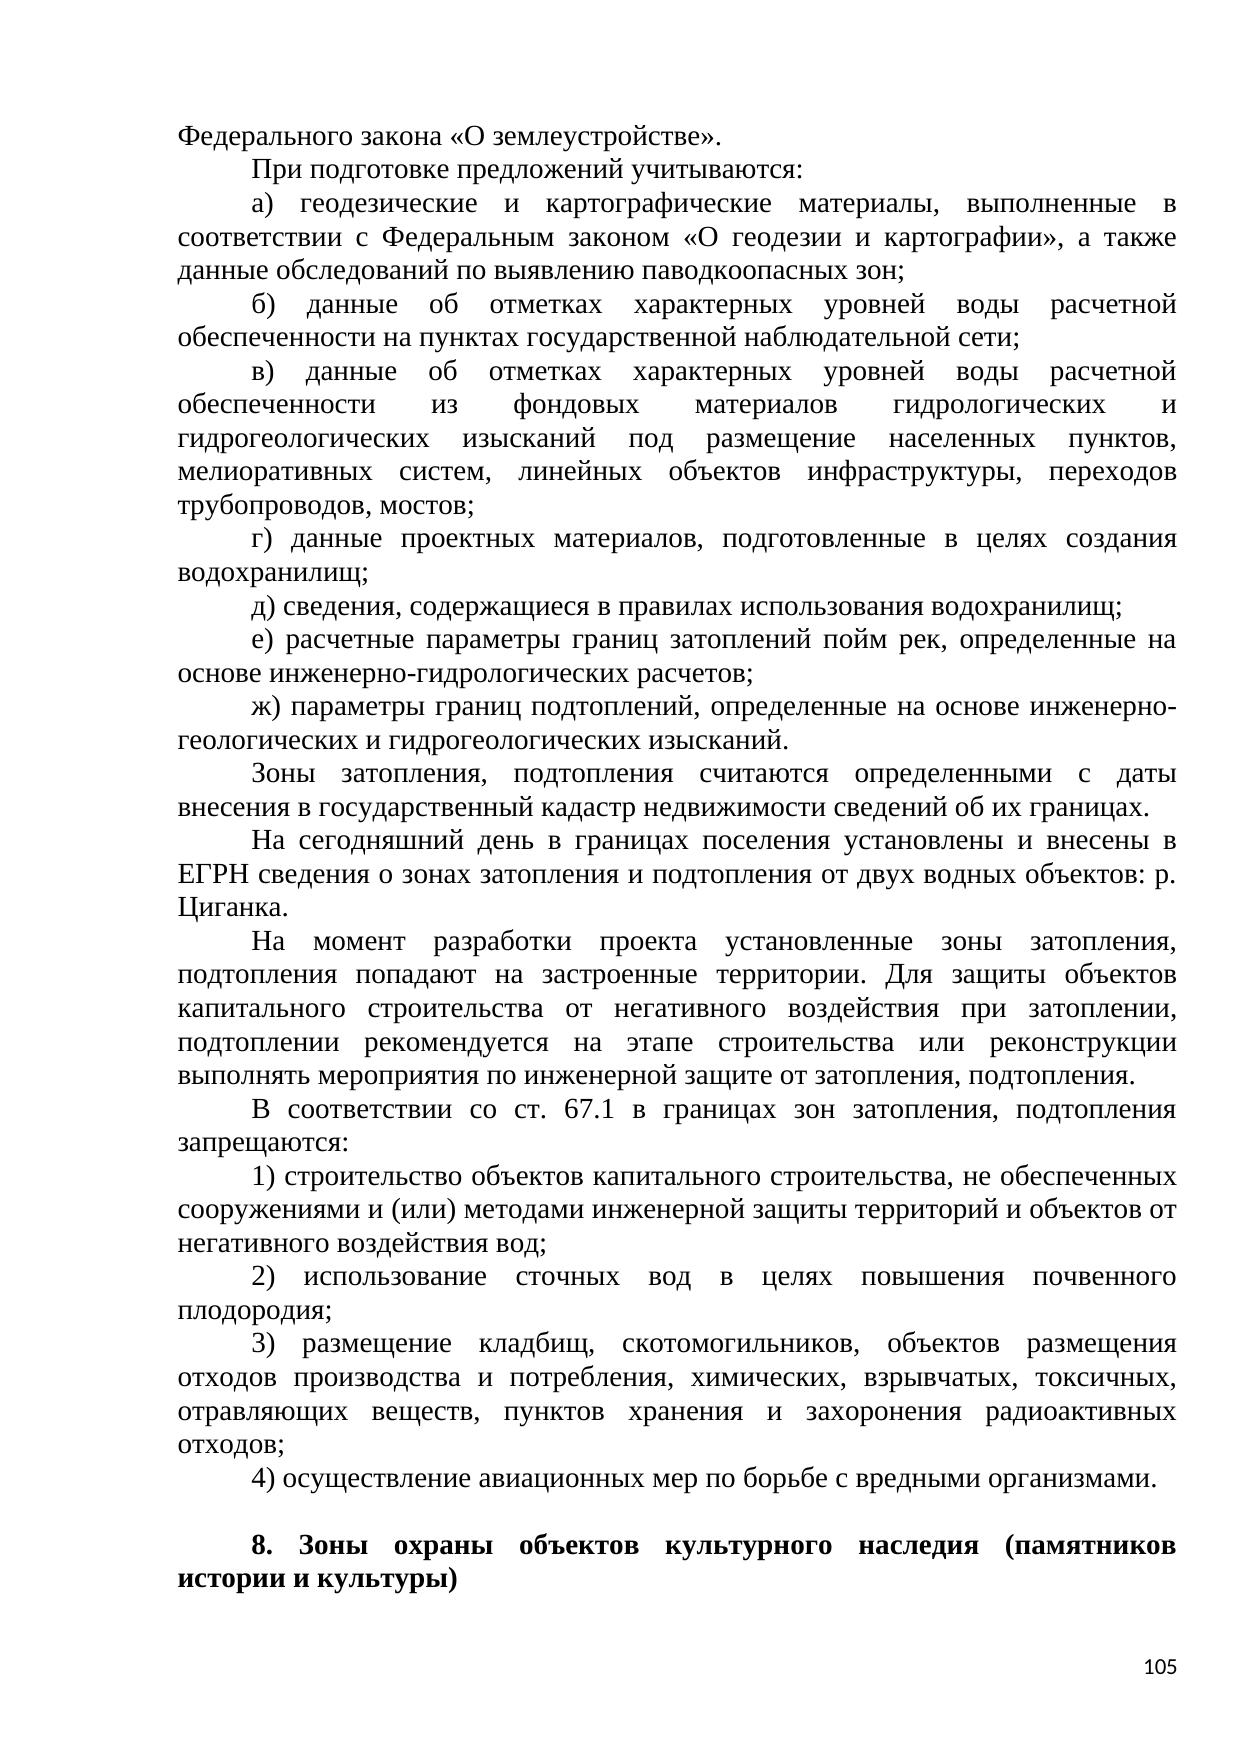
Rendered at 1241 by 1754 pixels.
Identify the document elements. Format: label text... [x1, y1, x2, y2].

text 2) использование сточных вод в целях повышения почвенного плодородия; [177, 1258, 1178, 1326]
text б) данные об отметках характерных уровней воды расчетной обеспеченности на пунктах государственной наблюдательной сети; [177, 286, 1178, 353]
text ж) параметры границ подтоплений, определенные на основе инженерно-геологических и гидрогеологических изысканий. [177, 688, 1178, 755]
text При подготовке предложений учитываются: [177, 152, 1178, 185]
text д) сведения, содержащиеся в правилах использования водохранилищ; [177, 588, 1178, 621]
text е) расчетные параметры границ затоплений пойм рек, определенные на основе инженерно-гидрологических расчетов; [177, 621, 1178, 688]
text 4) осуществление авиационных мер по борьбе с вредными организмами. [177, 1460, 1178, 1493]
text в) данные об отметках характерных уровней воды расчетной обеспеченности из фондовых материалов гидрологических и гидрогеологических изысканий под размещение населенных пунктов, мелиоративных систем, линейных объектов инфраструктуры, переходов трубопроводов, мостов; [177, 353, 1178, 521]
text 1) строительство объектов капитального строительства, не обеспеченных сооружениями и (или) методами инженерной защиты территорий и объектов от негативного воздействия вод; [177, 1158, 1178, 1258]
text В соответствии со ст. 67.1 в границах зон затопления, подтопления запрещаются: [177, 1091, 1178, 1158]
text а) геодезические и картографические материалы, выполненные в соответствии с Федеральным законом «О геодезии и картографии», а также данные обследований по выявлению паводкоопасных зон; [177, 185, 1178, 286]
text г) данные проектных материалов, подготовленные в целях создания водохранилищ; [177, 521, 1178, 588]
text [177, 118, 1178, 152]
text 3) размещение кладбищ, скотомогильников, объектов размещения отходов производства и потребления, химических, взрывчатых, токсичных, отравляющих веществ, пунктов хранения и захоронения радиоактивных отходов; [177, 1326, 1178, 1460]
text На сегодняшний день в границах поселения установлены и внесены в ЕГРН сведения о зонах затопления и подтопления от двух водных объектов: р. Циганка. [177, 822, 1178, 923]
text На момент разработки проекта установленные зоны затопления, подтопления попадают на застроенные территории. Для защиты объектов капитального строительства от негативного воздействия при затоплении, подтоплении рекомендуется на этапе строительства или реконструкции выполнять мероприятия по инженерной защите от затопления, подтопления. [177, 923, 1178, 1091]
text Зоны затопления, подтопления считаются определенными с даты внесения в государственный кадастр недвижимости сведений об их границах. [177, 755, 1178, 822]
text 8. Зоны охраны объектов культурного наследия (памятников истории и культуры) [177, 1527, 1178, 1594]
